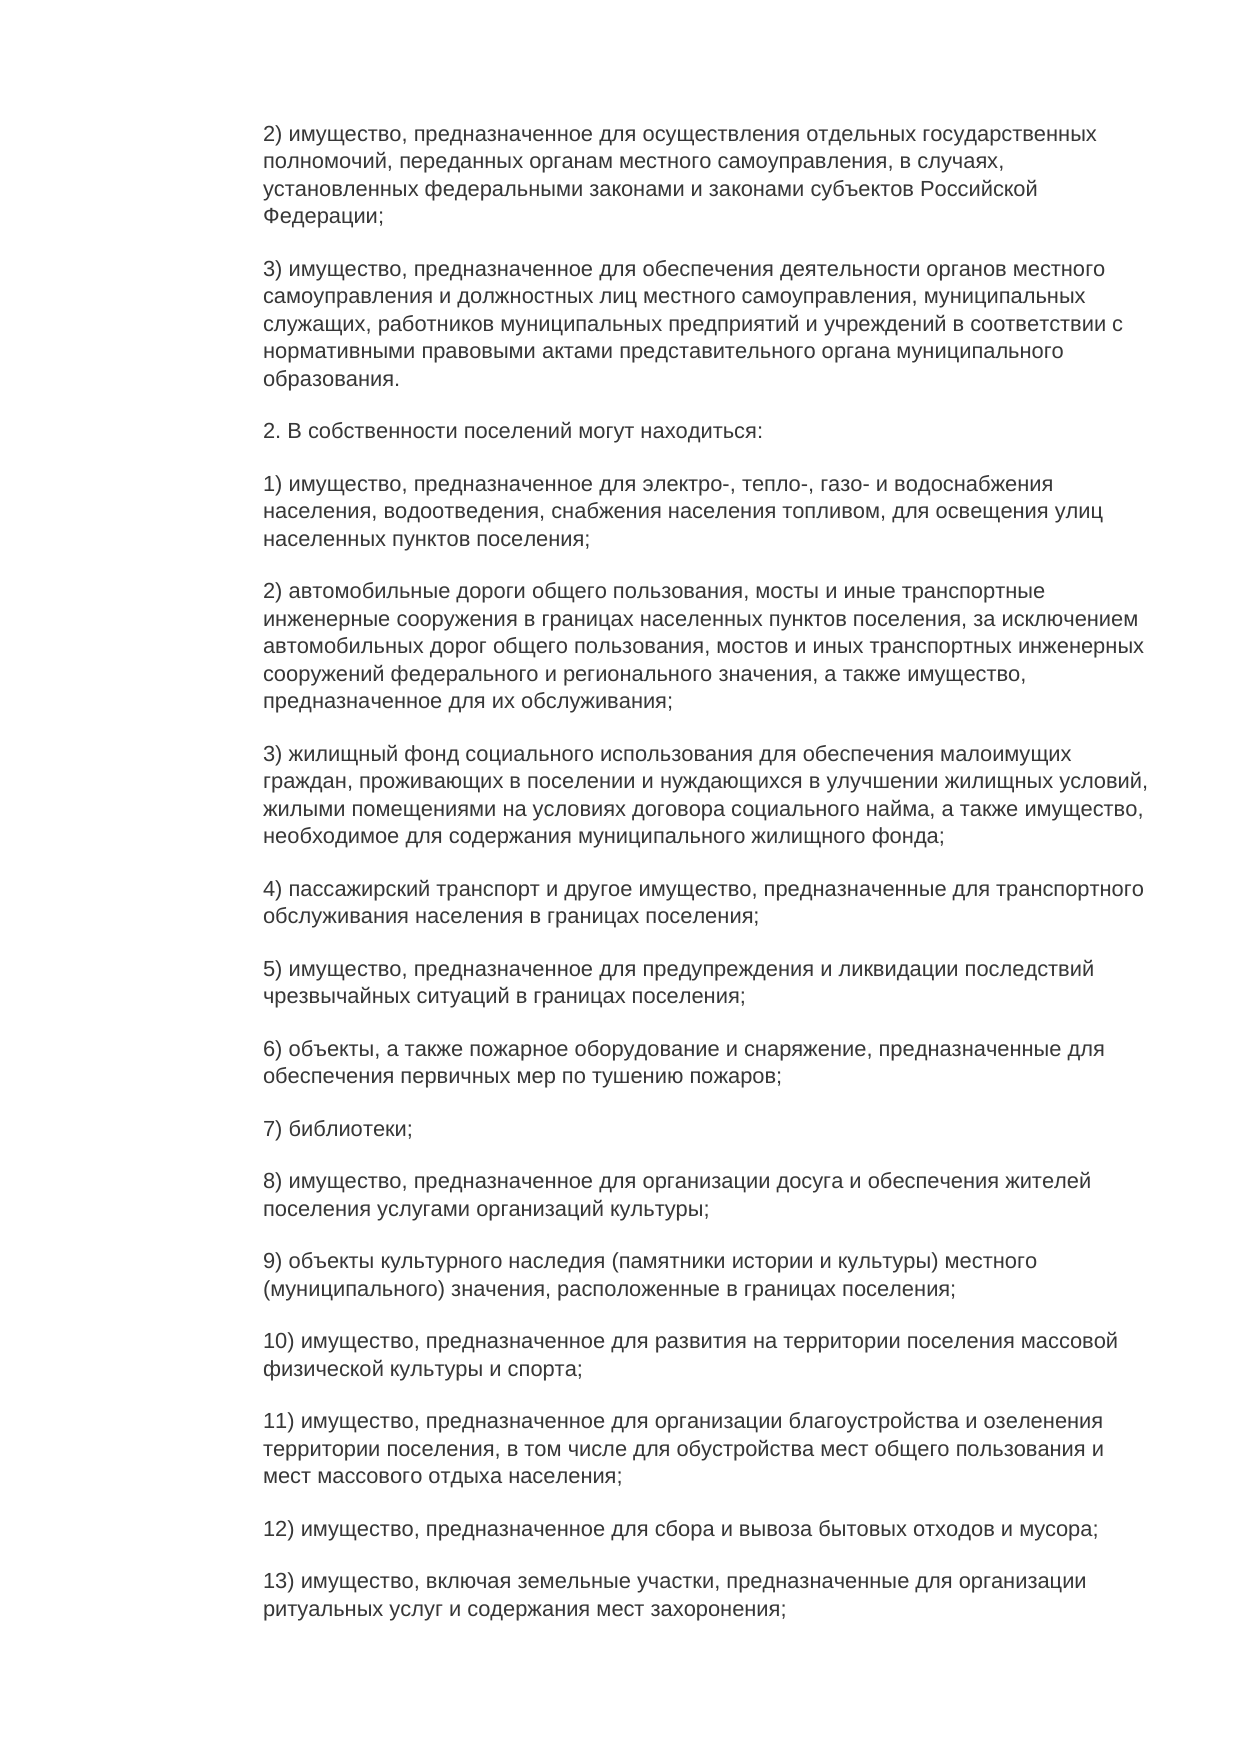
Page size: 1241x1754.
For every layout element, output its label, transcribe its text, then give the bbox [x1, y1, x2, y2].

text 2) имущество, предназначенное для осуществления отдельных государственных полномочий, переданных органам местного самоуправления, в случаях, установленных федеральными законами и законами субъектов Российской Федерации; [263, 118, 1152, 228]
text 2) автомобильные дороги общего пользования, мосты и иные транспортные инженерные сооружения в границах населенных пунктов поселения, за исключением автомобильных дорог общего пользования, мостов и иных транспортных инженерных сооружений федерального и регионального значения, а также имущество, предназначенное для их обслуживания; [263, 576, 1152, 713]
text 4) пассажирский транспорт и другое имущество, предназначенные для транспортного обслуживания населения в границах поселения; [263, 873, 1152, 928]
text 7) библиотеки; [263, 1113, 1152, 1141]
text 3) имущество, предназначенное для обеспечения деятельности органов местного самоуправления и должностных лиц местного самоуправления, муниципальных служащих, работников муниципальных предприятий и учреждений в соответствии с нормативными правовыми актами представительного органа муниципального образования. [263, 253, 1152, 391]
text 5) имущество, предназначенное для предупреждения и ликвидации последствий чрезвычайных ситуаций в границах поселения; [263, 953, 1152, 1008]
text 11) имущество, предназначенное для организации благоустройства и озеленения территории поселения, в том числе для обустройства мест общего пользования и мест массового отдыха населения; [263, 1406, 1152, 1488]
text 9) объекты культурного наследия (памятники истории и культуры) местного (муниципального) значения, расположенные в границах поселения; [263, 1246, 1152, 1301]
text 1) имущество, предназначенное для электро-, тепло-, газо- и водоснабжения населения, водоотведения, снабжения населения топливом, для освещения улиц населенных пунктов поселения; [263, 468, 1152, 551]
text 6) объекты, а также пожарное оборудование и снаряжение, предназначенные для обеспечения первичных мер по тушению пожаров; [263, 1033, 1152, 1088]
text 3) жилищный фонд социального использования для обеспечения малоимущих граждан, проживающих в поселении и нуждающихся в улучшении жилищных условий, жилыми помещениями на условиях договора социального найма, а также имущество, необходимое для содержания муниципального жилищного фонда; [263, 738, 1152, 848]
text 10) имущество, предназначенное для развития на территории поселения массовой физической культуры и спорта; [263, 1326, 1152, 1381]
text 12) имущество, предназначенное для сбора и вывоза бытовых отходов и мусора; [263, 1513, 1152, 1541]
text 2. В собственности поселений могут находиться: [263, 416, 1152, 443]
text 8) имущество, предназначенное для организации досуга и обеспечения жителей поселения услугами организаций культуры; [263, 1166, 1152, 1221]
text 13) имущество, включая земельные участки, предназначенные для организации ритуальных услуг и содержания мест захоронения; [263, 1566, 1152, 1621]
